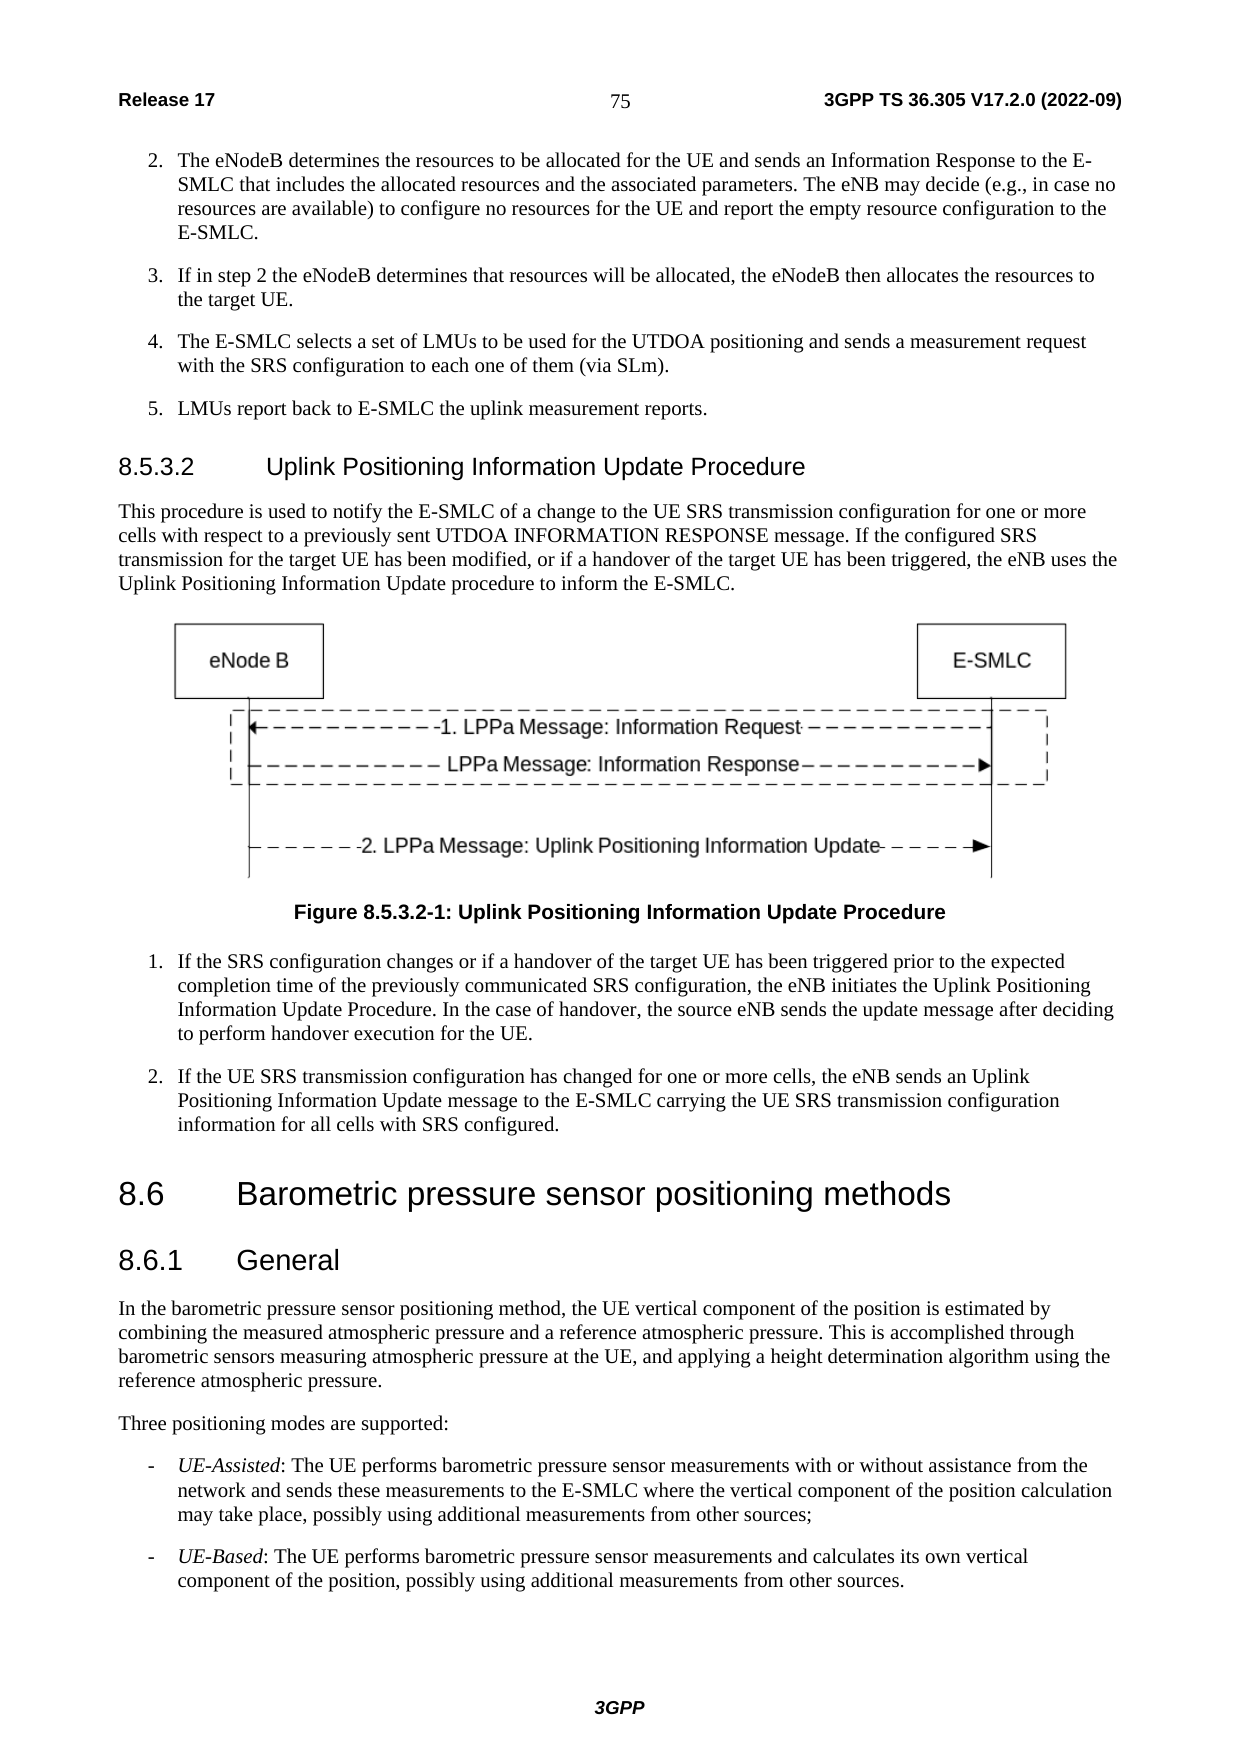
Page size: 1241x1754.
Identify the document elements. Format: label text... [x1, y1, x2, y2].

text This procedure is used to notify the E-SMLC of a change to the UE SRS transmission configuration for one or more cells with respect to a previously sent UTDOA INFORMATION RESPONSE message. If the configured SRS transmission for the target UE has been modified, or if a handover of the target UE has been triggered, the eNB uses the Uplink Positioning Information Update procedure to inform the E-SMLC. [118, 499, 1122, 595]
subtitle 8.6.1 General [118, 1243, 1122, 1277]
text - UE-Assisted: The UE performs barometric pressure sensor measurements with or without assistance from the network and sends these measurements to the E-SMLC where the vertical component of the position calculation may take place, possibly using additional measurements from other sources; [148, 1453, 1122, 1526]
subtitle 8.5.3.2 Uplink Positioning Information Update Procedure [118, 452, 1122, 480]
text In the barometric pressure sensor positioning method, the UE vertical component of the position is estimated by combining the measured atmospheric pressure and a reference atmospheric pressure. This is accomplished through barometric sensors measuring atmospheric pressure at the UE, and applying a height determination algorithm using the reference atmospheric pressure. [118, 1296, 1122, 1392]
text 3. If in step 2 the eNodeB determines that resources will be allocated, the eNodeB then allocates the resources to the target UE. [148, 262, 1122, 311]
text 2. If the UE SRS transmission configuration has changed for one or more cells, the eNB sends an Uplink Positioning Information Update message to the E-SMLC carrying the UE SRS transmission configuration information for all cells with SRS configured. [148, 1064, 1122, 1136]
text 5. LMUs report back to E-SMLC the uplink measurement reports. [148, 396, 1122, 420]
text Three positioning modes are supported: [118, 1411, 1122, 1435]
text 2. The eNodeB determines the resources to be allocated for the UE and sends an Information Response to the E-SMLC that includes the allocated resources and the associated parameters. The eNB may decide (e.g., in case no resources are available) to configure no resources for the UE and report the empty resource configuration to the E-SMLC. [148, 147, 1122, 244]
text 1. If the SRS configuration changes or if a handover of the target UE has been triggered prior to the expected completion time of the previously communicated SRS configuration, the eNB initiates the Uplink Positioning Information Update Procedure. In the case of handover, the source eNB sends the update message after deciding to perform handover execution for the UE. [148, 949, 1122, 1045]
text Figure 8.5.3.2-1: Uplink Positioning Information Update Procedure [118, 900, 1122, 924]
text 4. The E-SMLC selects a set of LMUs to be used for the UTDOA positioning and sends a measurement request with the SRS configuration to each one of them (via SLm). [148, 329, 1122, 377]
text - UE-Based: The UE performs barometric pressure sensor measurements and calculates its own vertical component of the position, possibly using additional measurements from other sources. [148, 1544, 1122, 1592]
subtitle 8.6 Barometric pressure sensor positioning methods [118, 1174, 1122, 1212]
